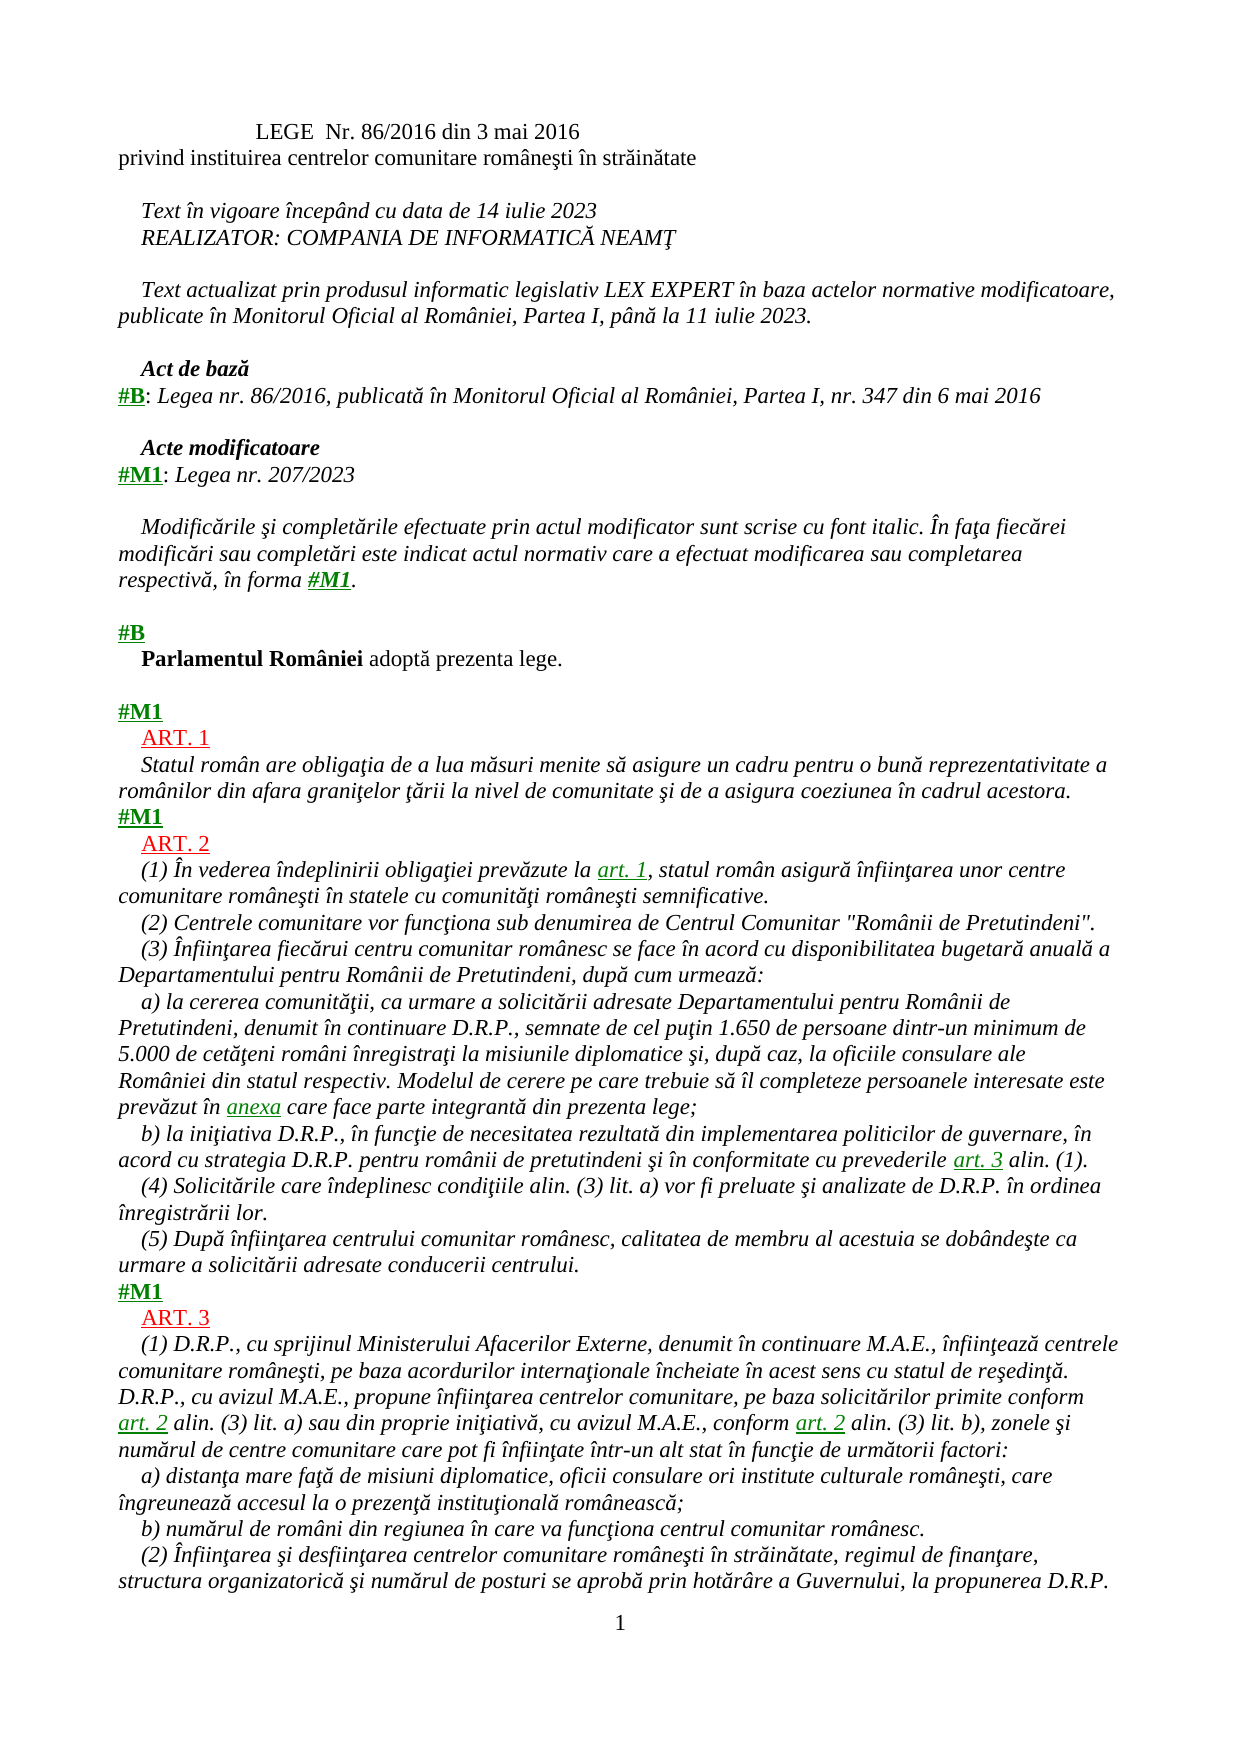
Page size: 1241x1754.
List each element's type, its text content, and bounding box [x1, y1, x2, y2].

text ART. 3 [118, 1304, 1122, 1330]
text b) numărul de români din regiunea în care va funcţiona centrul comunitar românesc. [118, 1515, 1122, 1541]
text Acte modificatoare [118, 434, 1122, 461]
text ART. 1 [118, 724, 1122, 751]
text b) la iniţiativa D.R.P., în funcţie de necesitatea rezultată din implementarea politicilor de guvernare, în acord cu strategia D.R.P. pentru românii de pretutindeni şi în conformitate cu prevederile art. 3 alin. (1). [118, 1119, 1122, 1172]
text (4) Solicitările care îndeplinesc condiţiile alin. (3) lit. a) vor fi preluate şi analizate de D.R.P. în ordinea înregistrării lor. [118, 1172, 1122, 1225]
text (5) După înfiinţarea centrului comunitar românesc, calitatea de membru al acestuia se dobândeşte ca urmare a solicitării adresate conducerii centrului. [118, 1225, 1122, 1278]
text Statul român are obligaţia de a lua măsuri menite să asigure un cadru pentru o bună reprezentativitate a românilor din afara graniţelor ţării la nivel de comunitate şi de a asigura coeziunea în cadrul acestora. [118, 751, 1122, 803]
text (1) În vederea îndeplinirii obligaţiei prevăzute la art. 1, statul român asigură înfiinţarea unor centre comunitare româneşti în statele cu comunităţi româneşti semnificative. [118, 856, 1122, 909]
text privind instituirea centrelor comunitare româneşti în străinătate [118, 144, 1122, 171]
text REALIZATOR: COMPANIA DE INFORMATICĂ NEAMŢ [118, 223, 1122, 250]
text (3) Înfiinţarea fiecărui centru comunitar românesc se face în acord cu disponibilitatea bugetară anuală a Departamentului pentru Românii de Pretutindeni, după cum urmează: [118, 935, 1122, 988]
text (2) Înfiinţarea şi desfiinţarea centrelor comunitare româneşti în străinătate, regimul de finanţare, structura organizatorică şi numărul de posturi se aprobă prin hotărâre a Guvernului, la propunerea D.R.P. [118, 1541, 1122, 1594]
text (1) D.R.P., cu sprijinul Ministerului Afacerilor Externe, denumit în continuare M.A.E., înfiinţează centrele comunitare româneşti, pe baza acordurilor internaţionale încheiate în acest sens cu statul de reşedinţă. D.R.P., cu avizul M.A.E., propune înfiinţarea centrelor comunitare, pe baza solicitărilor primite conform art. 2 alin. (3) lit. a) sau din proprie iniţiativă, cu avizul M.A.E., conform art. 2 alin. (3) lit. b), zonele şi numărul de centre comunitare care pot fi înfiinţate într-un alt stat în funcţie de următorii factori: [118, 1330, 1122, 1462]
text Parlamentul României adoptă prezenta lege. [118, 645, 1122, 672]
text Text în vigoare începând cu data de 14 iulie 2023 [118, 197, 1122, 223]
text #M1: Legea nr. 207/2023 [118, 461, 1122, 487]
text LEGE Nr. 86/2016 din 3 mai 2016 [118, 118, 1122, 144]
text #M1 [118, 698, 1122, 724]
text #B: Legea nr. 86/2016, publicată în Monitorul Oficial al României, Partea I, nr. 347 din 6 mai 2016 [118, 382, 1122, 408]
text (2) Centrele comunitare vor funcţiona sub denumirea de Centrul Comunitar "Românii de Pretutindeni". [118, 909, 1122, 935]
text a) distanţa mare faţă de misiuni diplomatice, oficii consulare ori institute culturale româneşti, care îngreunează accesul la o prezenţă instituţională românească; [118, 1462, 1122, 1515]
text #M1 [118, 1278, 1122, 1304]
text Modificările şi completările efectuate prin actul modificator sunt scrise cu font italic. În faţa fiecărei modificări sau completări este indicat actul normativ care a efectuat modificarea sau completarea respectivă, în forma #M1. [118, 513, 1122, 592]
text ART. 2 [118, 830, 1122, 856]
text #M1 [118, 803, 1122, 830]
text a) la cererea comunităţii, ca urmare a solicitării adresate Departamentului pentru Românii de Pretutindeni, denumit în continuare D.R.P., semnate de cel puţin 1.650 de persoane dintr-un minimum de 5.000 de cetăţeni români înregistraţi la misiunile diplomatice şi, după caz, la oficiile consulare ale României din statul respectiv. Modelul de cerere pe care trebuie să îl completeze persoanele interesate este prevăzut în anexa care face parte integrantă din prezenta lege; [118, 988, 1122, 1119]
text Text actualizat prin produsul informatic legislativ LEX EXPERT în baza actelor normative modificatoare, publicate în Monitorul Oficial al României, Partea I, până la 11 iulie 2023. [118, 276, 1122, 329]
text #B [118, 619, 1122, 645]
text Act de bază [118, 355, 1122, 382]
